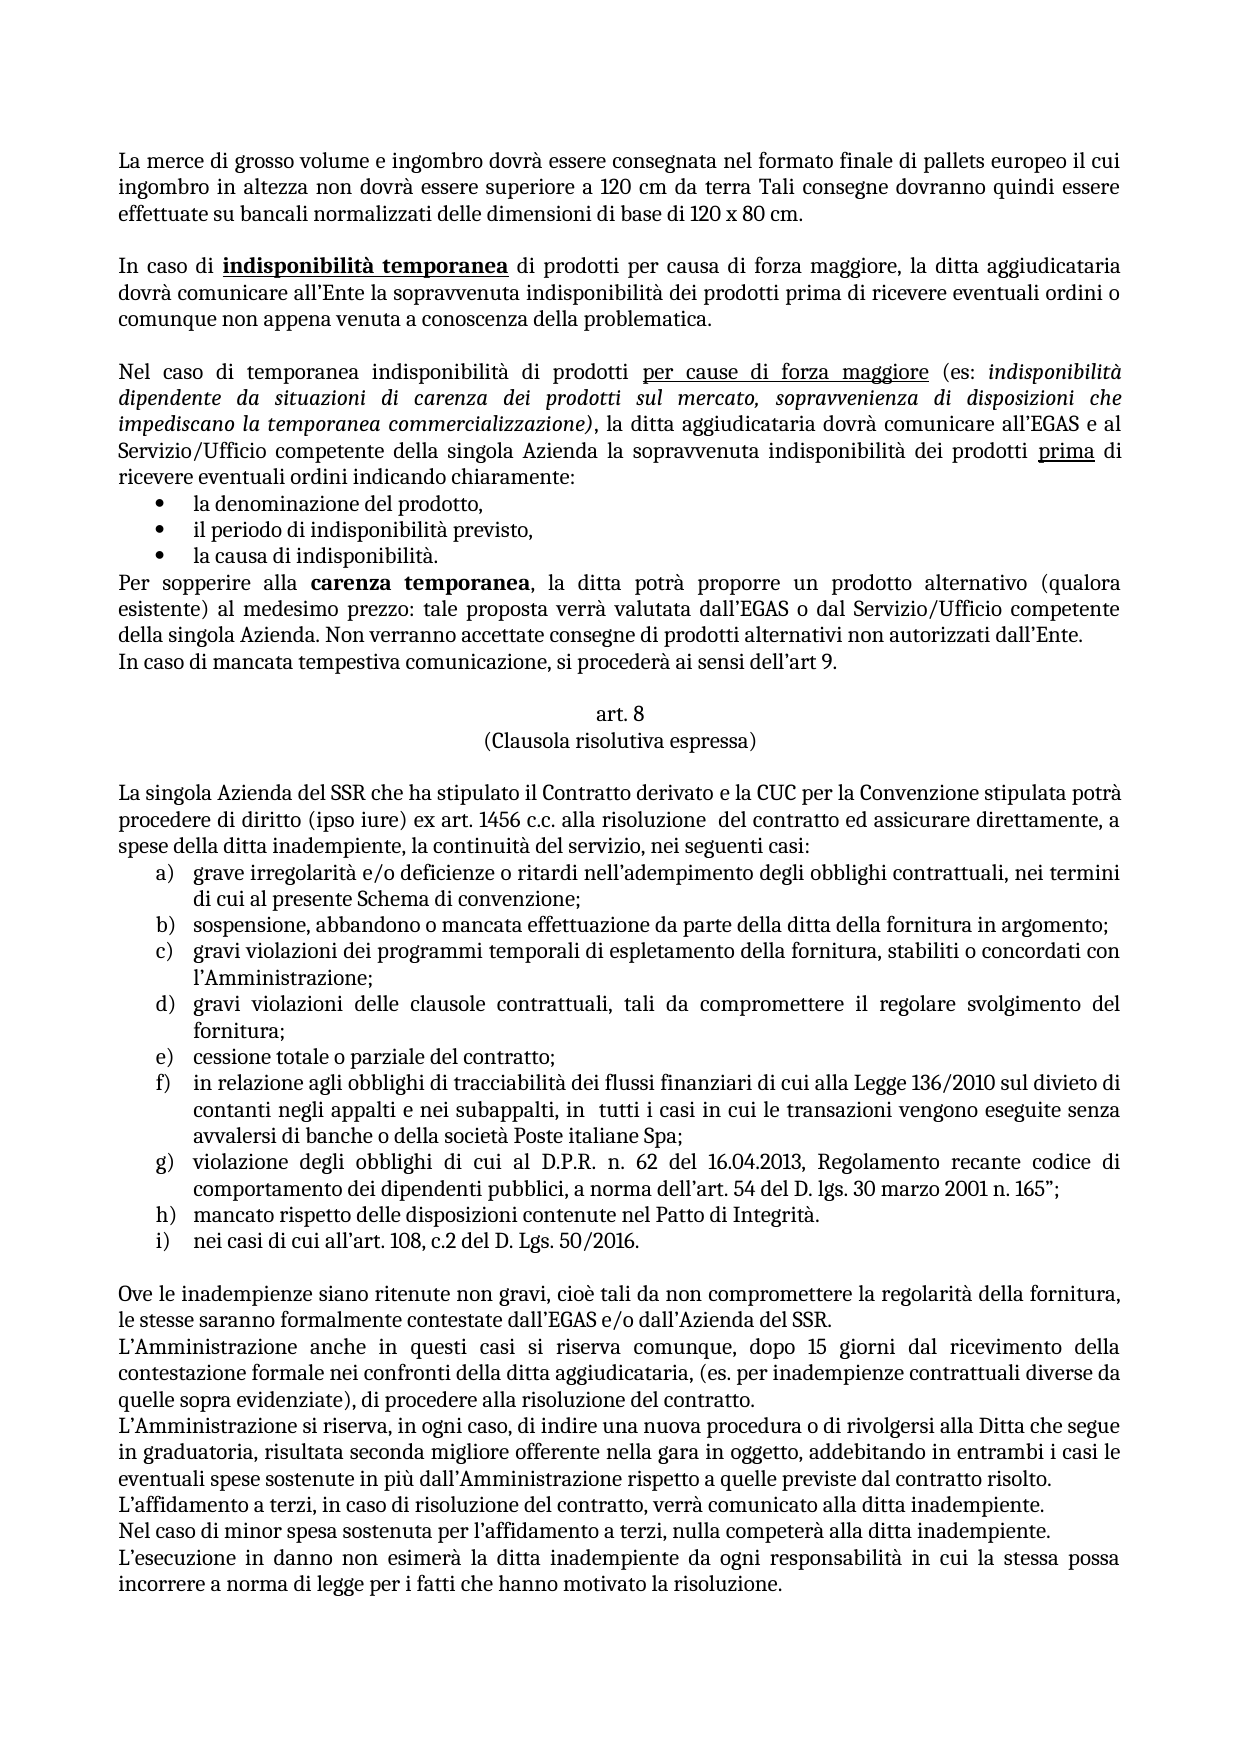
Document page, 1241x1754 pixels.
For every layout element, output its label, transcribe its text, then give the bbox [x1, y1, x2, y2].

text Nel caso di minor spesa sostenuta per l’affidamento a terzi, nulla competerà alla ditta inadempiente. [118, 1518, 1122, 1544]
text In caso di indisponibilità temporanea di prodotti per causa di forza maggiore, la ditta aggiudicataria dovrà comunicare all’Ente la sopravvenuta indisponibilità dei prodotti prima di ricevere eventuali ordini o comunque non appena venuta a conoscenza della problematica. [118, 253, 1122, 332]
list cessione totale o parziale del contratto; [156, 1044, 1122, 1070]
text L’Amministrazione si riserva, in ogni caso, di indire una nuova procedura o di rivolgersi alla Ditta che segue in graduatoria, risultata seconda migliore offerente nella gara in oggetto, addebitando in entrambi i casi le eventuali spese sostenute in più dall’Amministrazione rispetto a quelle previste dal contratto risolto. [118, 1413, 1122, 1492]
text L’Amministrazione anche in questi casi si riserva comunque, dopo 15 giorni dal ricevimento della contestazione formale nei confronti della ditta aggiudicataria, (es. per inadempienze contrattuali diverse da quelle sopra evidenziate), di procedere alla risoluzione del contratto. [118, 1334, 1122, 1413]
text art. 8 [118, 701, 1122, 727]
text Nel caso di temporanea indisponibilità di prodotti per cause di forza maggiore (es: indisponibilità dipendente da situazioni di carenza dei prodotti sul mercato, sopravvenienza di disposizioni che impediscano la temporanea commercializzazione), la ditta aggiudicataria dovrà comunicare all’EGAS e al Servizio/Ufficio competente della singola Azienda la sopravvenuta indisponibilità dei prodotti prima di ricevere eventuali ordini indicando chiaramente: [118, 358, 1122, 490]
list la denominazione del prodotto, [156, 490, 1122, 517]
text L’affidamento a terzi, in caso di risoluzione del contratto, verrà comunicato alla ditta inadempiente. [118, 1492, 1122, 1518]
text La merce di grosso volume e ingombro dovrà essere consegnata nel formato finale di pallets europeo il cui ingombro in altezza non dovrà essere superiore a da terra Tali consegne dovranno quindi essere effettuate su bancali normalizzati delle dimensioni di base di 120 x . [118, 148, 1122, 227]
list gravi violazioni delle clausole contrattuali, tali da compromettere il regolare svolgimento del fornitura; [156, 991, 1122, 1044]
list sospensione, abbandono o mancata effettuazione da parte della ditta della fornitura in argomento; [156, 912, 1122, 938]
text In caso di mancata tempestiva comunicazione, si procederà ai sensi dell’art 9. [118, 648, 1122, 675]
list grave irregolarità e/o deficienze o ritardi nell’adempimento degli obblighi contrattuali, nei termini di cui al presente Schema di convenzione; [156, 859, 1122, 912]
text La singola Azienda del SSR che ha stipulato il Contratto derivato e la CUC per la Convenzione stipulata potrà procedere di diritto (ipso iure) ex art. 1456 c.c. alla risoluzione del contratto ed assicurare direttamente, a spese della ditta inadempiente, la continuità del servizio, nei seguenti casi: [118, 780, 1122, 859]
text L’esecuzione in danno non esimerà la ditta inadempiente da ogni responsabilità in cui la stessa possa incorrere a norma di legge per i fatti che hanno motivato la risoluzione. [118, 1544, 1122, 1597]
list in relazione agli obblighi di tracciabilità dei flussi finanziari di cui alla Legge 136/2010 sul divieto di contanti negli appalti e nei subappalti, in tutti i casi in cui le transazioni vengono eseguite senza avvalersi di banche o della società Poste italiane Spa; [156, 1070, 1122, 1149]
list la causa di indisponibilità. [156, 543, 1122, 569]
text Per sopperire alla carenza temporanea, la ditta potrà proporre un prodotto alternativo (qualora esistente) al medesimo prezzo: tale proposta verrà valutata dall’EGAS o dal Servizio/Ufficio competente della singola Azienda. Non verranno accettate consegne di prodotti alternativi non autorizzati dall’Ente. [118, 569, 1122, 648]
text Ove le inadempienze siano ritenute non gravi, cioè tali da non compromettere la regolarità della fornitura, le stesse saranno formalmente contestate dall’EGAS e/o dall’Azienda del SSR. [118, 1281, 1122, 1334]
list gravi violazioni dei programmi temporali di espletamento della fornitura, stabiliti o concordati con l’Amministrazione; [156, 938, 1122, 991]
list nei casi di cui all’art. 108, c.2 del D. Lgs. 50/2016. [156, 1228, 1122, 1254]
text (Clausola risolutiva espressa) [118, 727, 1122, 754]
list violazione degli obblighi di cui al D.P.R. n. 62 del 16.04.2013, Regolamento recante codice di comportamento dei dipendenti pubblici, a norma dell’art. 54 del D. lgs. 30 marzo 2001 n. ; [156, 1149, 1122, 1202]
list mancato rispetto delle disposizioni contenute nel Patto di Integrità. [156, 1202, 1122, 1228]
list il periodo di indisponibilità previsto, [156, 517, 1122, 543]
